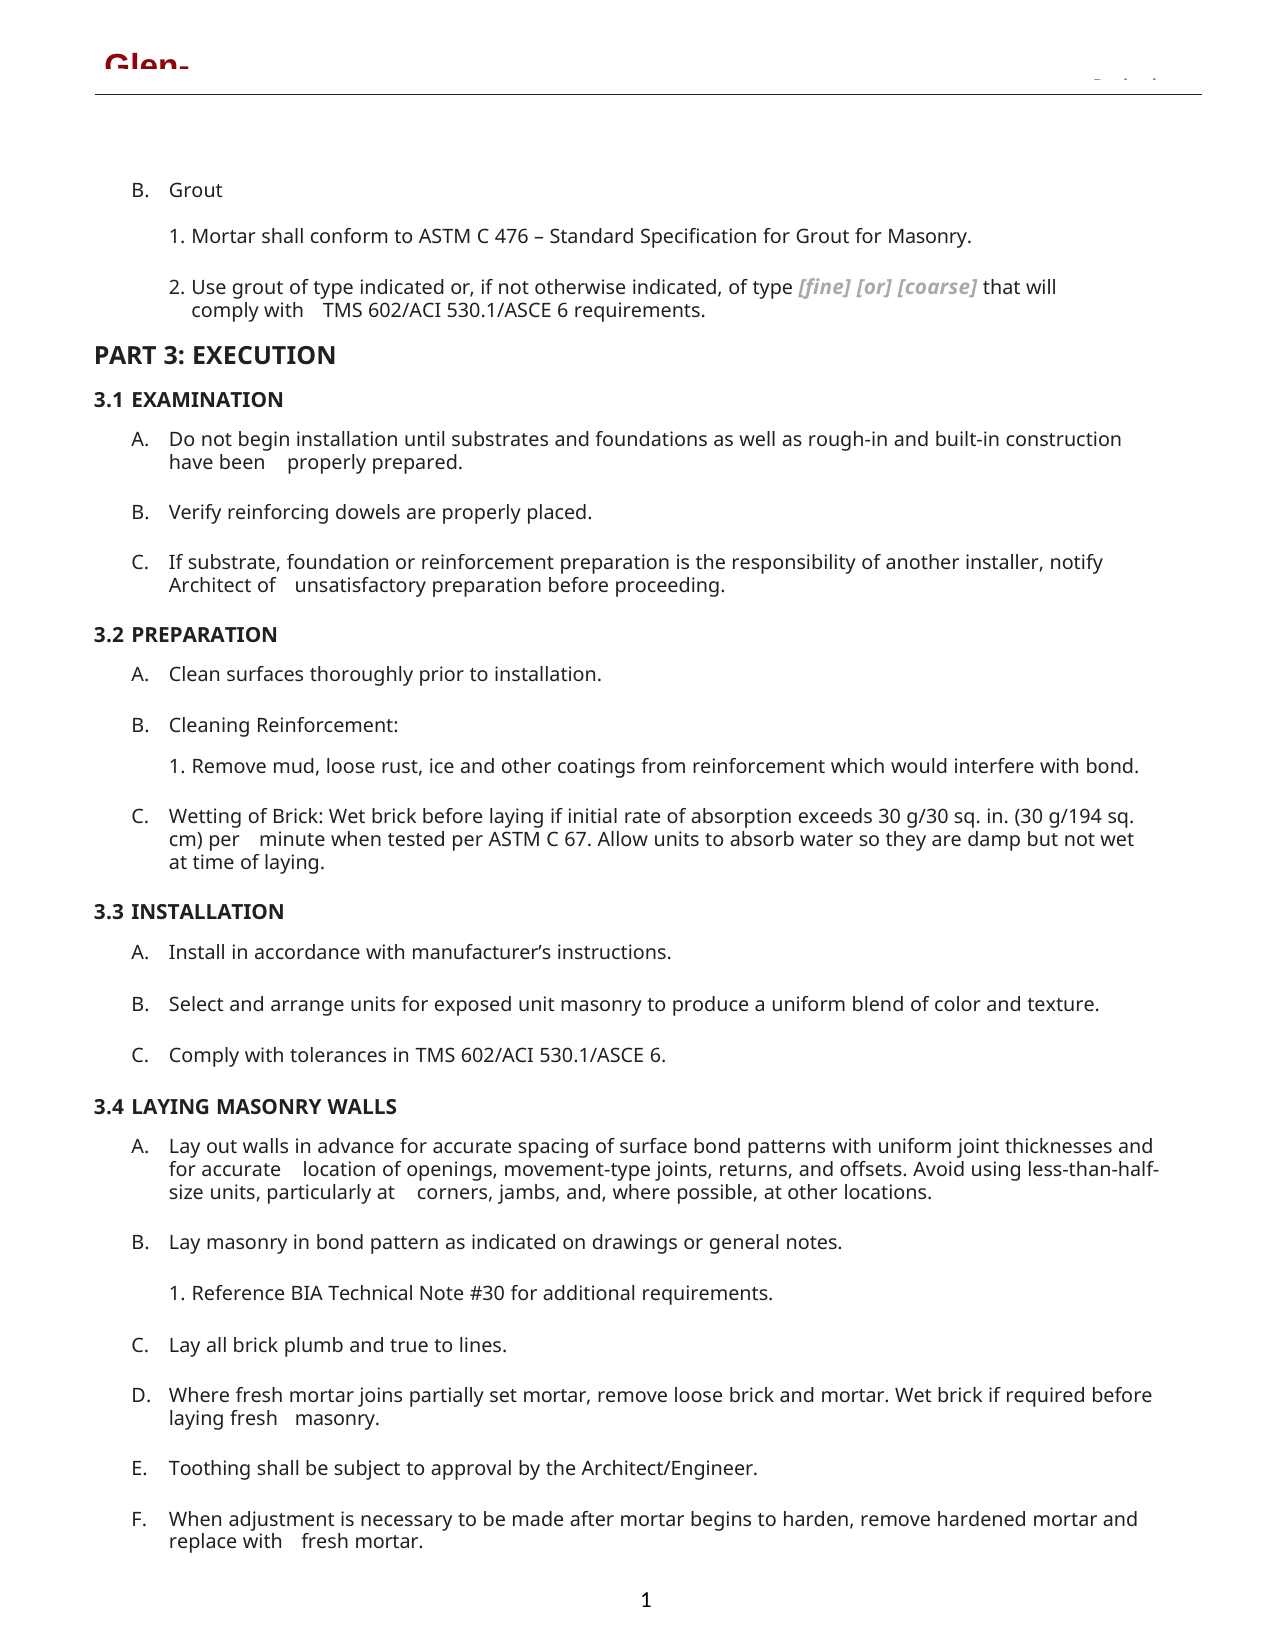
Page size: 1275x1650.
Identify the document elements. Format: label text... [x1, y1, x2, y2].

subtitle LAYING MASONRY WALLS [94, 1092, 1217, 1120]
list Clean surfaces thoroughly prior to installation. [131, 660, 1217, 687]
list Cleaning Reinforcement: [131, 711, 1217, 738]
list Comply with tolerances in TMS 602/ACI 530.1/ASCE 6. [131, 1042, 1217, 1069]
list Lay all brick plumb and true to lines. [131, 1331, 1217, 1358]
list Toothing shall be subject to approval by the Architect/Engineer. [131, 1454, 1217, 1482]
list Mortar shall conform to ASTM C 476 – Standard Specification for Grout for Masonry. [169, 223, 1217, 250]
list Reference BIA Technical Note #30 for additional requirements. [169, 1280, 1217, 1307]
list Lay masonry in bond pattern as indicated on drawings or general notes. [131, 1228, 1217, 1255]
list Install in accordance with manufacturer’s instructions. [131, 938, 1217, 965]
subtitle EXAMINATION [94, 385, 1217, 414]
subtitle INSTALLATION [94, 897, 1217, 925]
list When adjustment is necessary to be made after mortar begins to harden, remove hardened mortar and replace with fresh mortar. [131, 1508, 1163, 1553]
list Do not begin installation until substrates and foundations as well as rough-in and built-in construction have been properly prepared. [131, 428, 1138, 474]
subtitle PART 3: EXECUTION [94, 338, 1217, 372]
list If substrate, foundation or reinforcement preparation is the responsibility of another installer, notify Architect of unsatisfactory preparation before proceeding. [131, 551, 1112, 597]
list Grout [131, 176, 1217, 203]
list Use grout of type indicated or, if not otherwise indicated, of type [fine] [or] [coarse] that will comply with TMS 602/ACI 530.1/ASCE 6 requirements. [169, 276, 1112, 322]
list Wetting of Brick: Wet brick before laying if initial rate of absorption exceeds 30 g/30 sq. in. (30 g/194 sq. cm) per minute when tested per ASTM C 67. Allow units to absorb water so they are damp but not wet at time of laying. [131, 805, 1138, 874]
list Remove mud, loose rust, ice and other coatings from reinforcement which would interfere with bond. [169, 752, 1217, 779]
subtitle PREPARATION [94, 620, 1217, 649]
list Where fresh mortar joins partially set mortar, remove loose brick and mortar. Wet brick if required before laying fresh masonry. [131, 1384, 1163, 1430]
list Lay out walls in advance for accurate spacing of surface bond patterns with uniform joint thicknesses and for accurate location of openings, movement-type joints, returns, and offsets. Avoid using less-than-half-size units, particularly at corners, jambs, and, where possible, at other locations. [131, 1135, 1183, 1204]
list Select and arrange units for exposed unit masonry to produce a uniform blend of color and texture. [131, 990, 1217, 1017]
list Verify reinforcing dowels are properly placed. [131, 498, 1217, 525]
